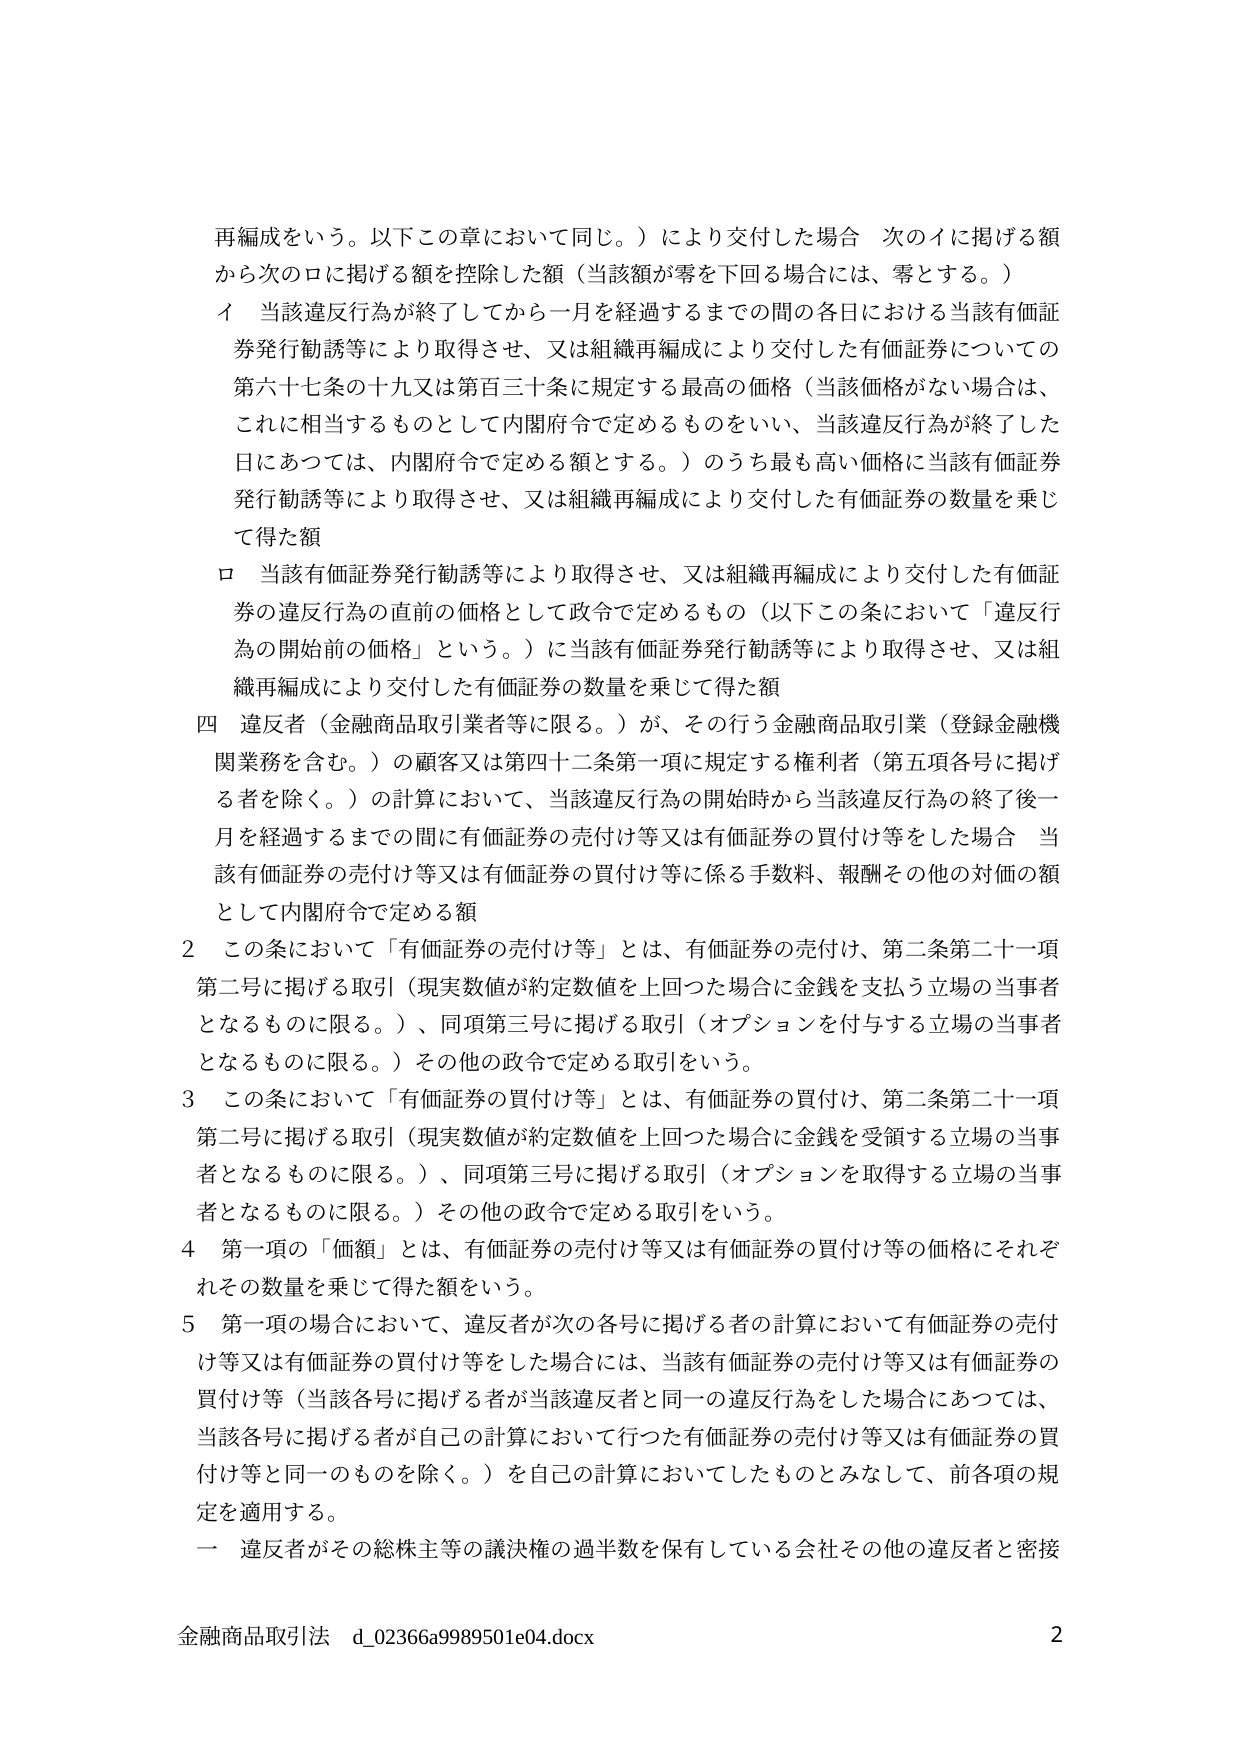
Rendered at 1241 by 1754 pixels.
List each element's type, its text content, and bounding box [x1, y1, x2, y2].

text ５ 第一項の場合において、違反者が次の各号に掲げる者の計算において有価証券の売付け等又は有価証券の買付け等をした場合には、当該有価証券の売付け等又は有価証券の買付け等（当該各号に掲げる者が当該違反者と同一の違反行為をした場合にあつては、当該各号に掲げる者が自己の計算において行つた有価証券の売付け等又は有価証券の買付け等と同一のものを除く。）を自己の計算においてしたものとみなして、前各項の規定を適用する。 [177, 1304, 1063, 1529]
text ４ 第一項の「価額」とは、有価証券の売付け等又は有価証券の買付け等の価格にそれぞれその数量を乗じて得た額をいう。 [177, 1229, 1063, 1304]
text 四 違反者（金融商品取引業者等に限る。）が、その行う金融商品取引業（登録金融機関業務を含む。）の顧客又は第四十二条第一項に規定する権利者（第五項各号に掲げる者を除く。）の計算において、当該違反行為の開始時から当該違反行為の終了後一月を経過するまでの間に有価証券の売付け等又は有価証券の買付け等をした場合 当該有価証券の売付け等又は有価証券の買付け等に係る手数料、報酬その他の対価の額として内閣府令で定める額 [196, 704, 1063, 929]
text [196, 1529, 1063, 1567]
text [196, 217, 1063, 292]
text ３ この条において「有価証券の買付け等」とは、有価証券の買付け、第二条第二十一項第二号に掲げる取引（現実数値が約定数値を上回つた場合に金銭を受領する立場の当事者となるものに限る。）、同項第三号に掲げる取引（オプションを取得する立場の当事者となるものに限る。）その他の政令で定める取引をいう。 [177, 1079, 1063, 1229]
text ロ 当該有価証券発行勧誘等により取得させ、又は組織再編成により交付した有価証券の違反行為の直前の価格として政令で定めるもの（以下この条において「違反行為の開始前の価格」という。）に当該有価証券発行勧誘等により取得させ、又は組織再編成により交付した有価証券の数量を乗じて得た額 [215, 554, 1063, 704]
text ２ この条において「有価証券の売付け等」とは、有価証券の売付け、第二条第二十一項第二号に掲げる取引（現実数値が約定数値を上回つた場合に金銭を支払う立場の当事者となるものに限る。）、同項第三号に掲げる取引（オプションを付与する立場の当事者となるものに限る。）その他の政令で定める取引をいう。 [177, 929, 1063, 1079]
text イ 当該違反行為が終了してから一月を経過するまでの間の各日における当該有価証券発行勧誘等により取得させ、又は組織再編成により交付した有価証券についての第六十七条の十九又は第百三十条に規定する最高の価格（当該価格がない場合は、これに相当するものとして内閣府令で定めるものをいい、当該違反行為が終了した日にあつては、内閣府令で定める額とする。）のうち最も高い価格に当該有価証券発行勧誘等により取得させ、又は組織再編成により交付した有価証券の数量を乗じて得た額 [215, 292, 1063, 554]
